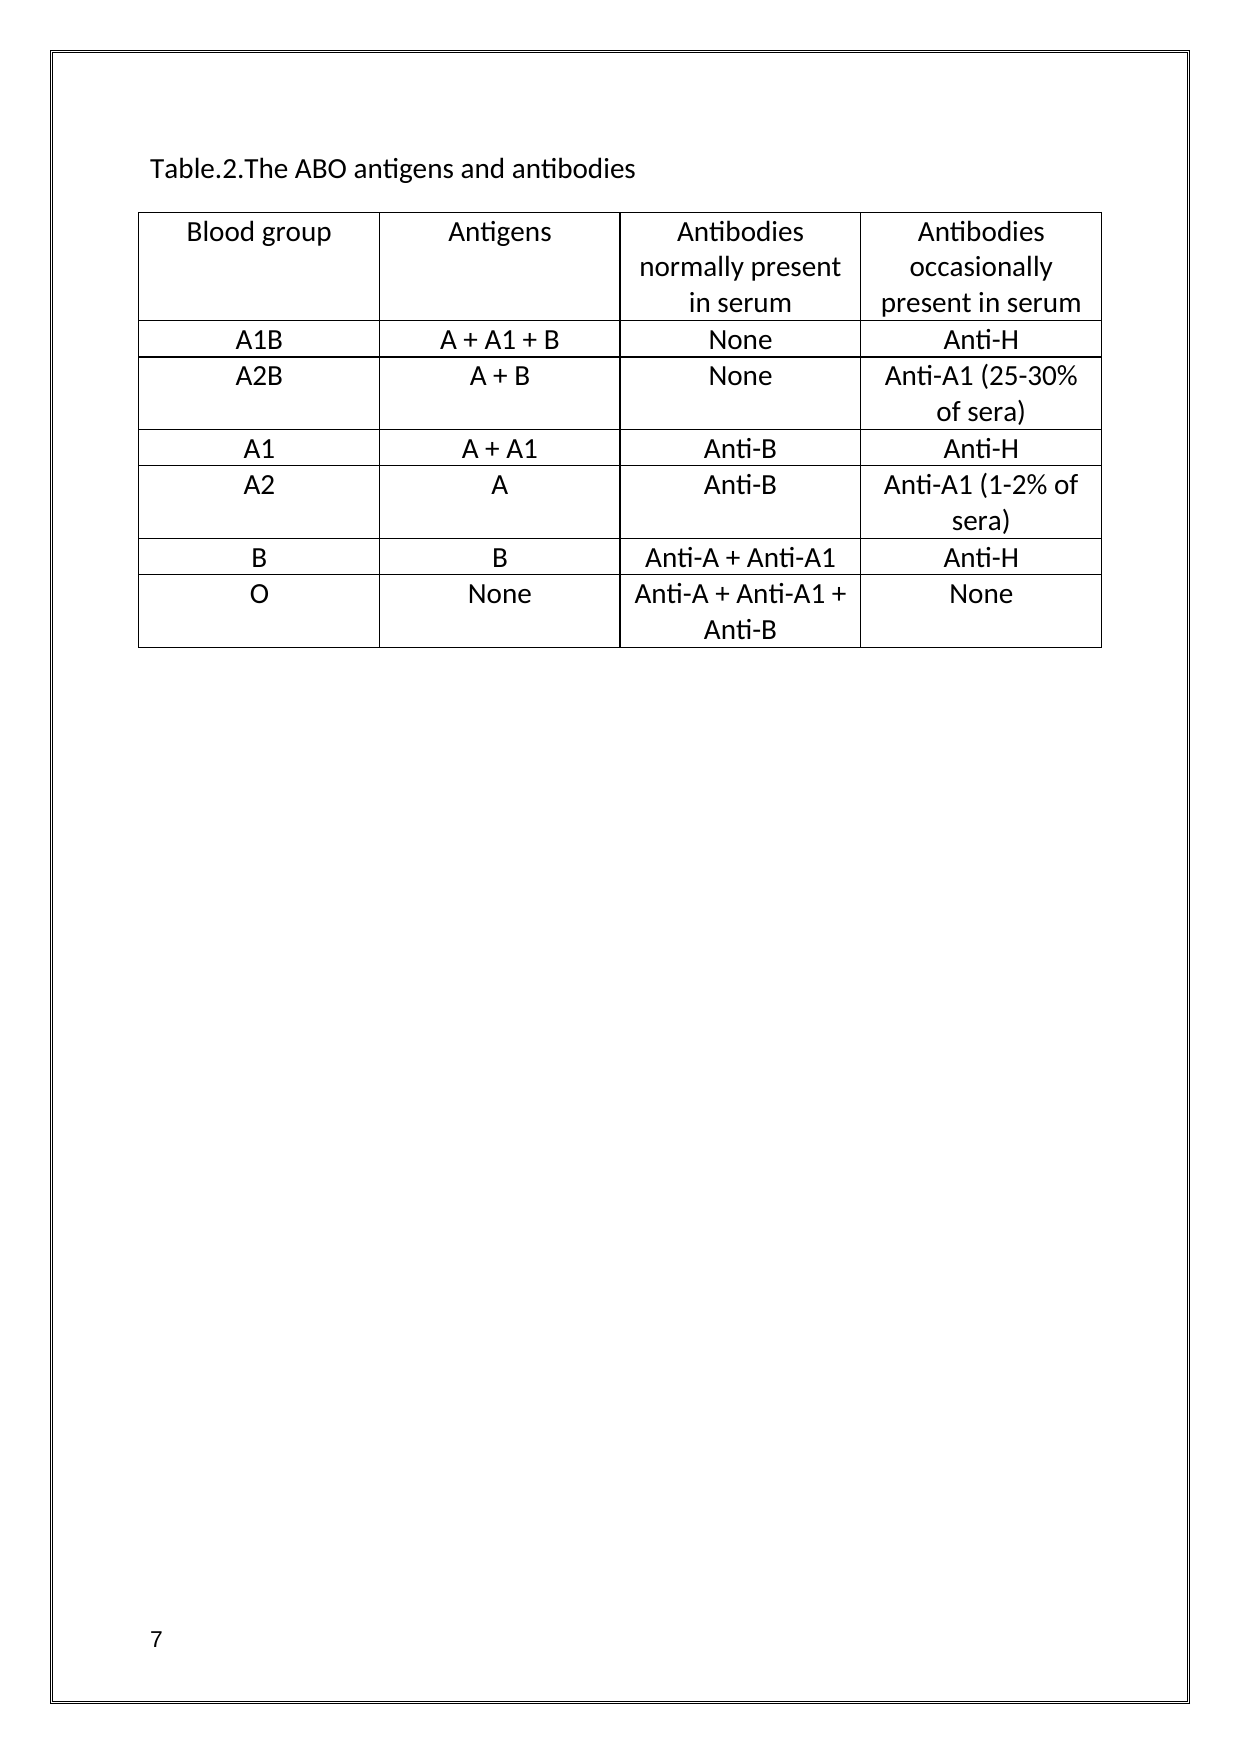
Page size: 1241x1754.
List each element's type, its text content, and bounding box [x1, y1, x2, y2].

table_cell Anti-A + Anti-A1 + Anti-B [621, 575, 860, 647]
table_cell None [621, 321, 860, 356]
table_cell Anti-B [621, 430, 860, 465]
table_header Antigens [380, 213, 619, 320]
table_cell A [380, 466, 619, 538]
table_cell Anti-A1 (25-30% of sera) [861, 358, 1101, 429]
table_cell Anti-H [861, 321, 1101, 356]
table_cell A2B [139, 358, 379, 429]
table_cell A + A1 [380, 430, 619, 465]
table_cell Anti-H [861, 430, 1101, 465]
table_cell None [621, 358, 860, 429]
table_cell B [139, 539, 379, 574]
table_header Antibodies occasionally present in serum [861, 213, 1101, 320]
table_cell Anti-A1 (1-2% of sera) [861, 466, 1101, 538]
text Table.2.The ABO antigens and antibodies [150, 150, 1090, 186]
table_cell A1B [139, 321, 379, 356]
table_cell B [380, 539, 619, 574]
table_cell A + B [380, 358, 619, 429]
table_cell O [139, 575, 379, 647]
table_cell Anti-B [621, 466, 860, 538]
table_cell Anti-A + Anti-A1 [621, 539, 860, 574]
table_cell None [380, 575, 619, 647]
table_cell A + A1 + B [380, 321, 619, 356]
table_header Blood group [139, 213, 379, 320]
table_header Antibodies normally present in serum [621, 213, 860, 320]
table_cell A1 [139, 430, 379, 465]
table_cell None [861, 575, 1101, 647]
table_cell Anti-H [861, 539, 1101, 574]
table_cell A2 [139, 466, 379, 538]
